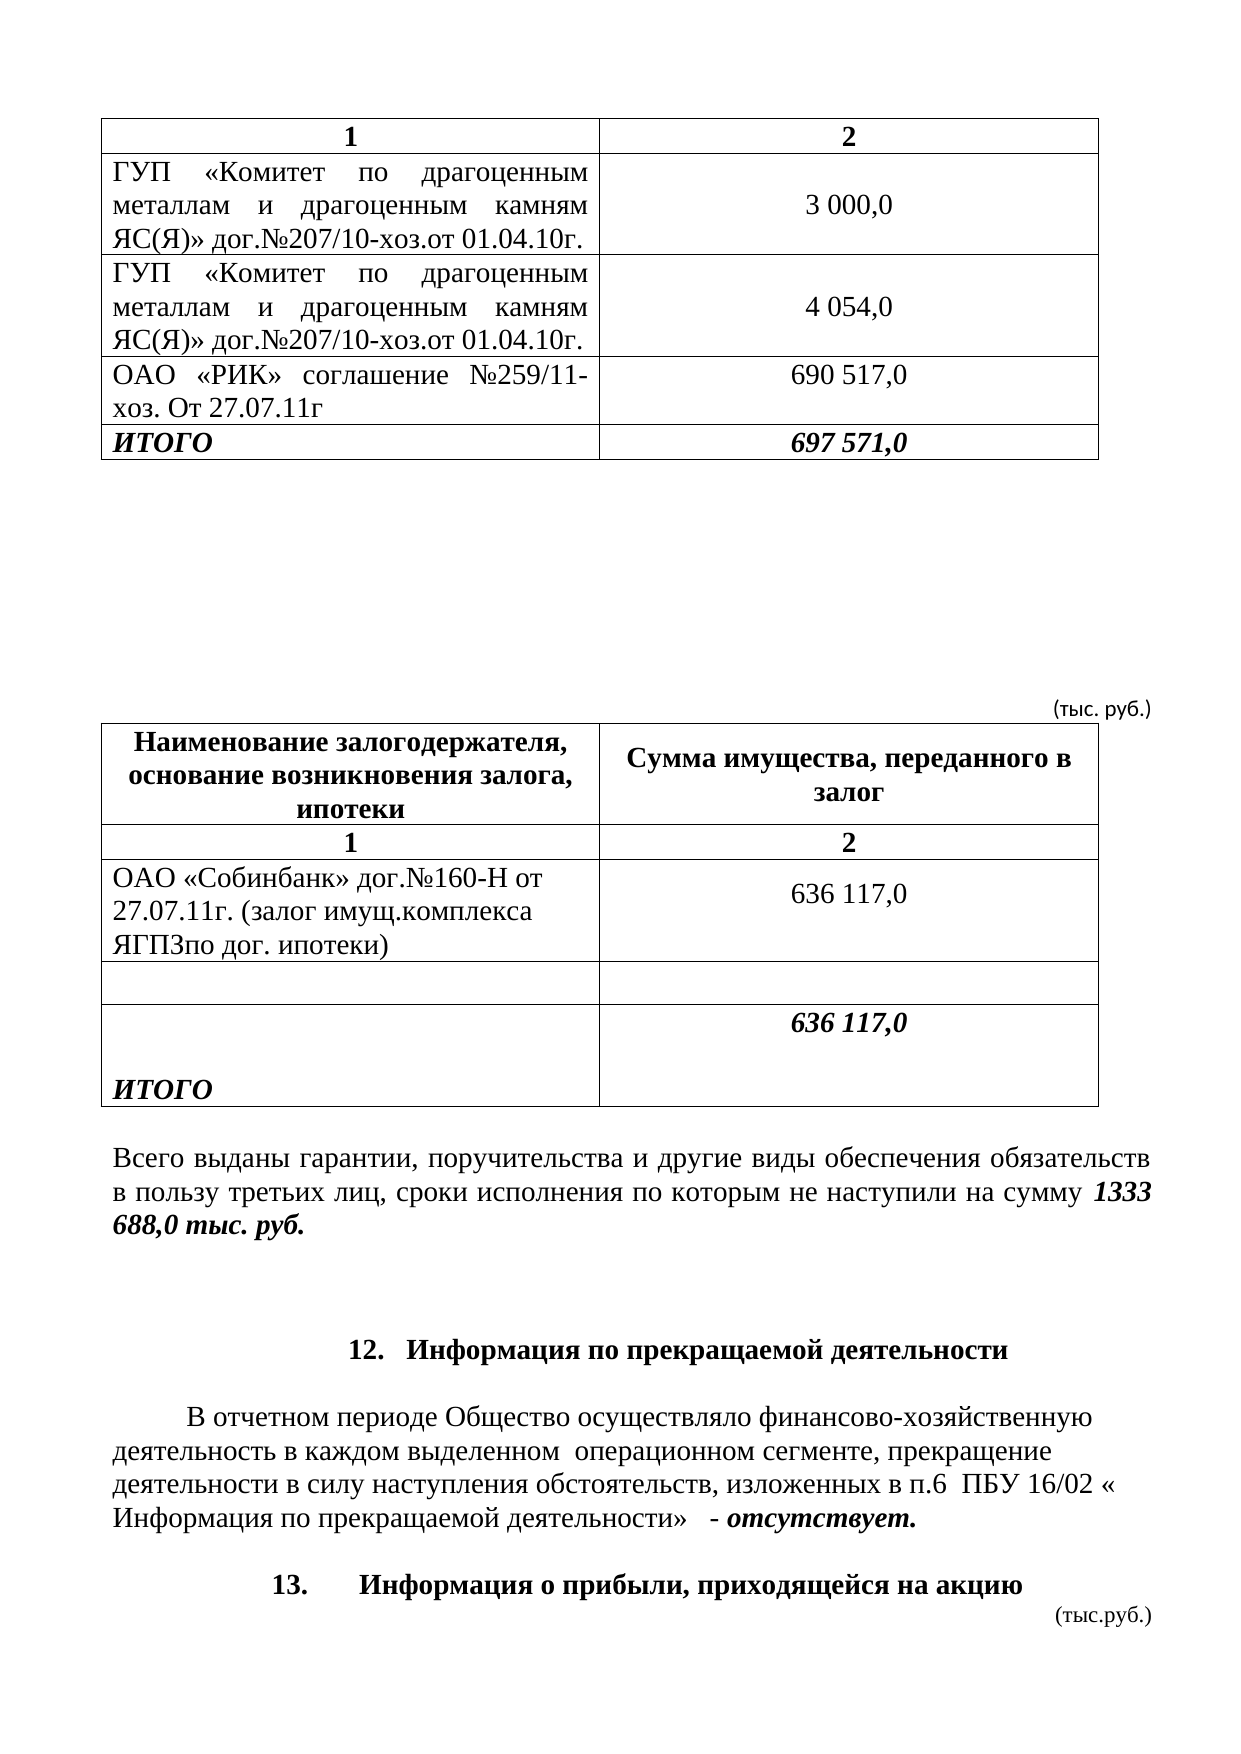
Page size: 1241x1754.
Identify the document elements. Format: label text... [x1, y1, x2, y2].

table_cell 2 [600, 825, 1098, 859]
table_header Наименование залогодержателя, основание возникновения залога, ипотеки [102, 724, 599, 824]
table_cell 2 [600, 119, 1098, 153]
table_header Сумма имущества, переданного в залог [600, 724, 1098, 824]
table_cell 690 517,0 [600, 357, 1098, 424]
table_cell ОАО «Собинбанк» дог.№160-Н от 27.07.11г. (залог имущ.комплекса ЯГПЗпо дог. ипотеки) [102, 860, 599, 961]
table_cell 1 [102, 119, 599, 153]
table_cell ИТОГО [102, 1005, 599, 1106]
table_cell ОАО «РИК» соглашение №259/11-хоз. От 27.07.11г [102, 357, 599, 424]
table_cell 636 117,0 [600, 1005, 1098, 1106]
list 13. Информация о прибыли, приходящейся на акцию [260, 1567, 1152, 1601]
table_cell [600, 962, 1098, 1004]
table_cell 697 571,0 [600, 425, 1098, 459]
list (тыс.руб.) [924, 1601, 1152, 1627]
table_cell ИТОГО [102, 425, 599, 459]
text В отчетном периоде Общество осуществляло финансово-хозяйственную деятельность в каждом выделенном операционном сегменте, прекращение деятельности в силу наступления обстоятельств, изложенных в п.6 ПБУ 16/02 « Информация по прекращаемой деятельности» - отсутствует. [112, 1399, 1152, 1534]
table_cell 636 117,0 [600, 860, 1098, 961]
table_cell 4 054,0 [600, 255, 1098, 356]
text Всего выданы гарантии, поручительства и другие виды обеспечения обязательств в пользу третьих лиц, сроки исполнения по которым не наступили на сумму 1333 688,0 тыс. руб. [112, 1140, 1152, 1241]
table_cell ГУП «Комитет по драгоценным металлам и драгоценным камням ЯС(Я)» дог.№207/10-хоз.от 01.04.10г. [102, 255, 599, 356]
list 12. Информация по прекращаемой деятельности [187, 1332, 1152, 1366]
table_cell ГУП «Комитет по драгоценным металлам и драгоценным камням ЯС(Я)» дог.№207/10-хоз.от 01.04.10г. [102, 154, 599, 254]
table_cell 3 000,0 [600, 154, 1098, 254]
table_cell 1 [102, 825, 599, 859]
text (тыс. руб.) [112, 694, 1152, 723]
table_cell [102, 962, 599, 1004]
